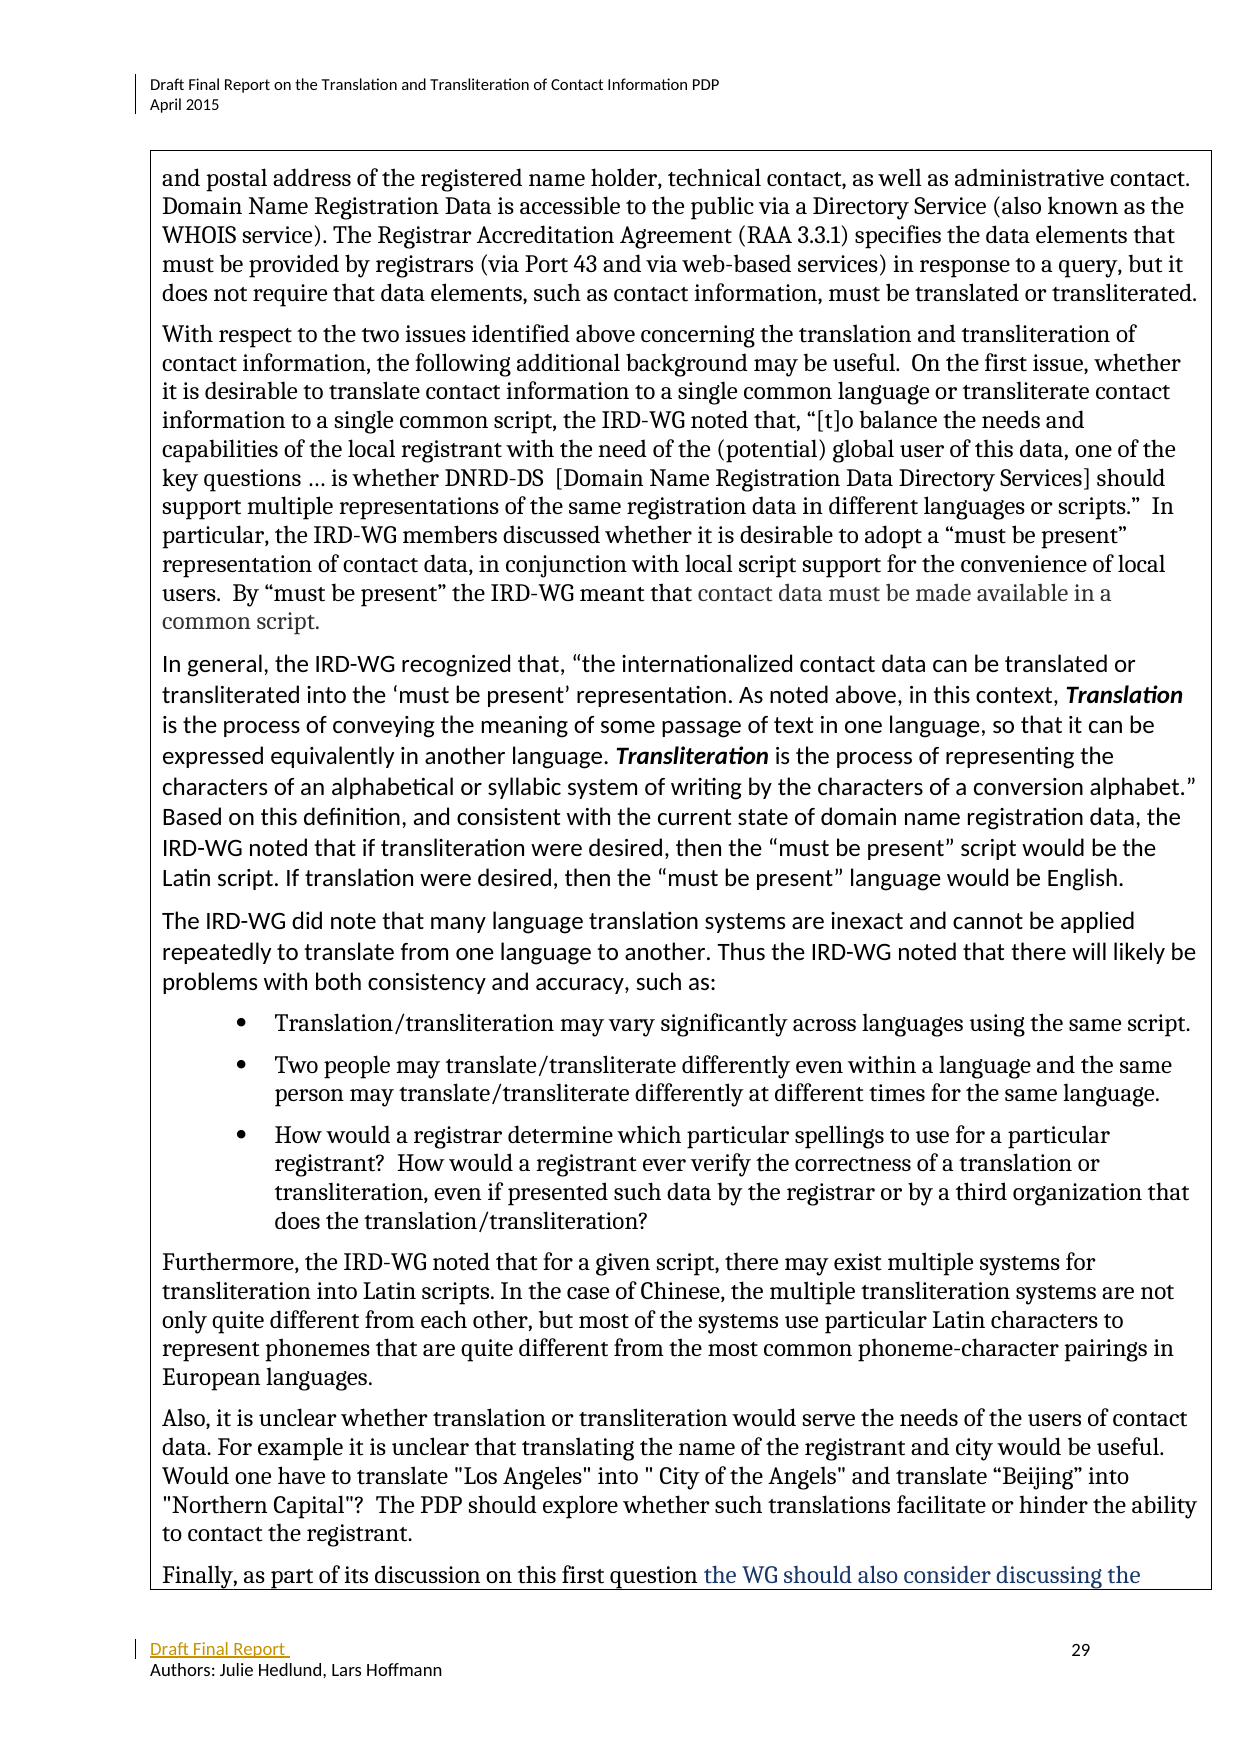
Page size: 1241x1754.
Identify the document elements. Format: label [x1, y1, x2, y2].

table_cell [151, 151, 1211, 1589]
